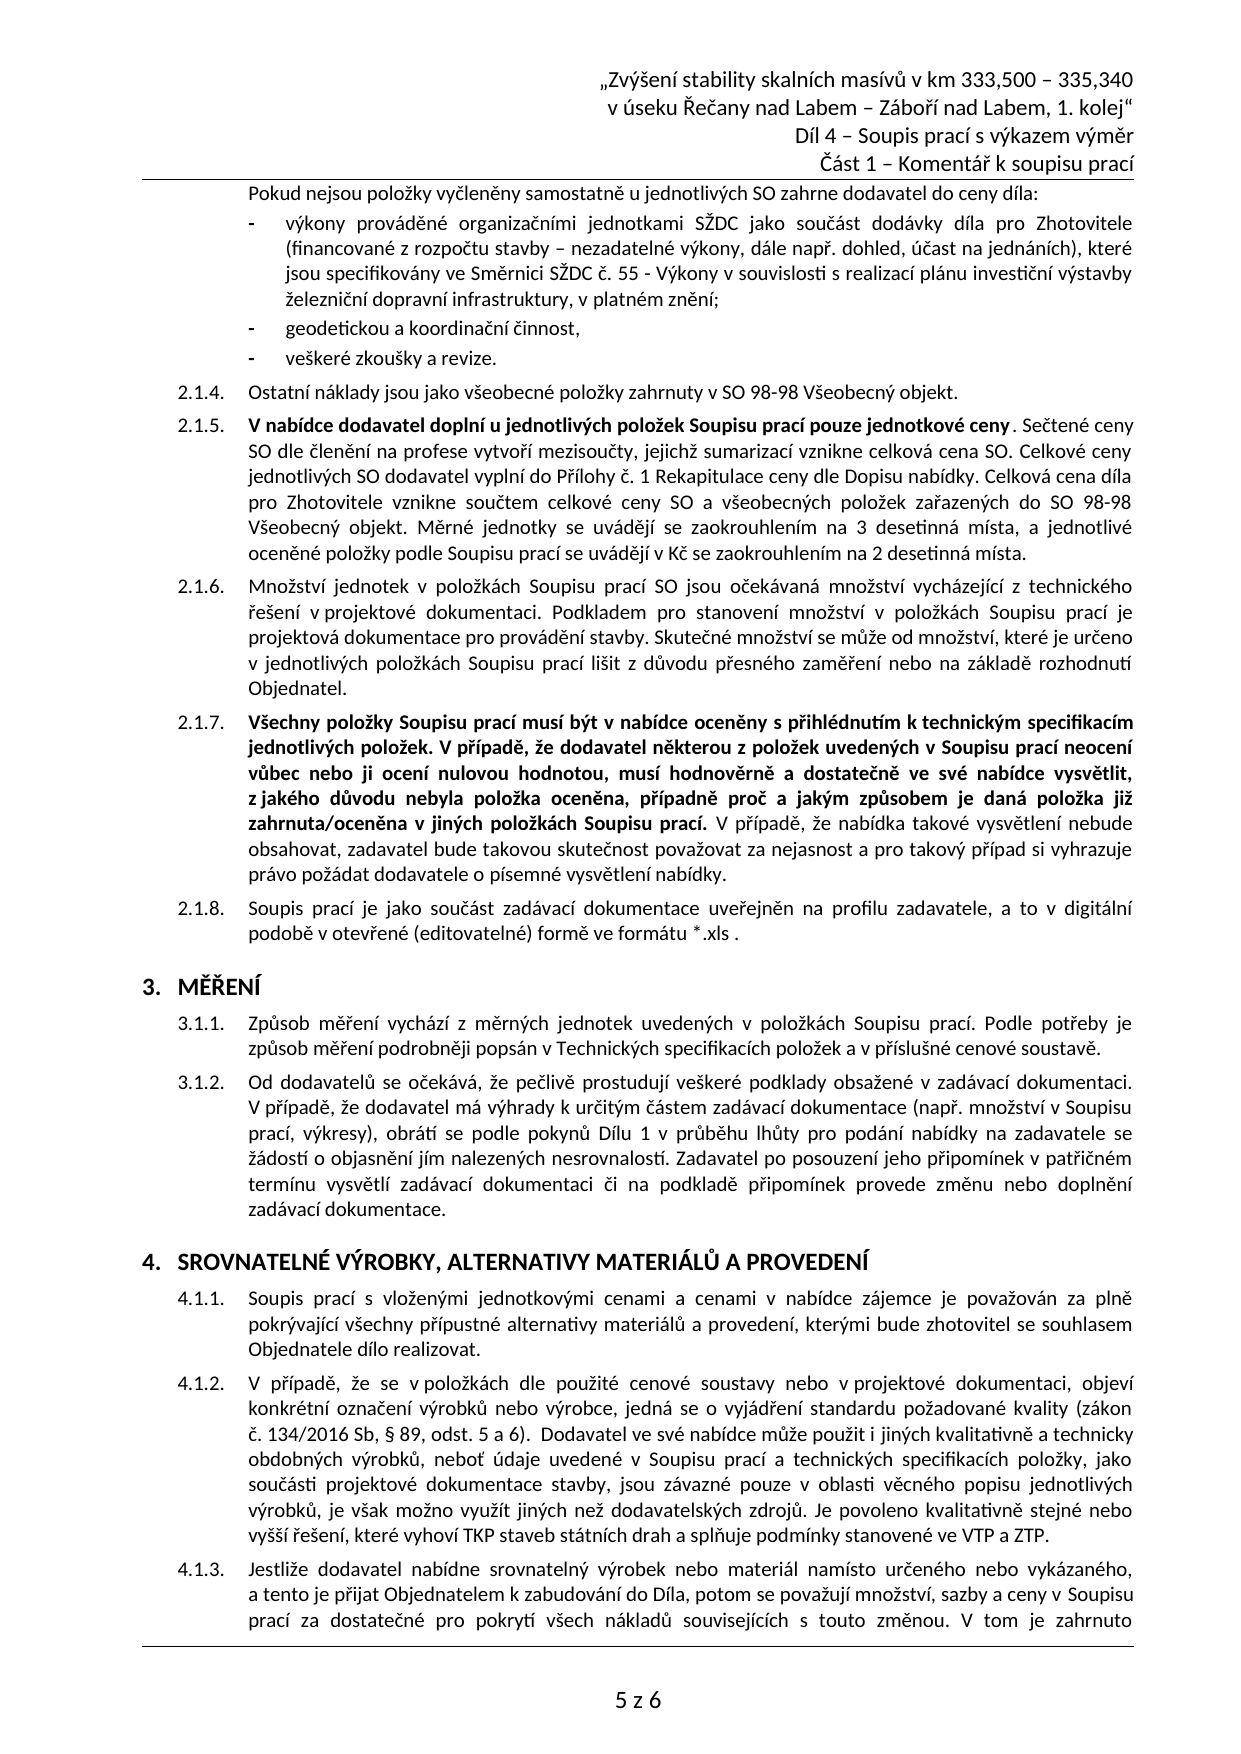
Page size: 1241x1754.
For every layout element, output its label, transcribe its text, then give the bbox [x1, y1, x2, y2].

text výkony prováděné organizačními jednotkami SŽDC jako součást dodávky díla pro Zhotovitele (financované z rozpočtu stavby – nezadatelné výkony, dále např. dohled, účast na jednáních), které jsou specifikovány ve Směrnici SŽDC č. 55 - Výkony v souvislosti s realizací plánu investiční výstavby železniční dopravní infrastruktury, v platném znění; [248, 210, 1134, 311]
text SROVNATELNÉ VÝROBKY, alternativy materiálů a provedení [142, 1247, 1134, 1277]
text Všechny položky Soupisu prací musí být v nabídce oceněny s přihlédnutím k technickým specifikacím jednotlivých položek. V případě, že dodavatel některou z položek uvedených v Soupisu prací neocení vůbec nebo ji ocení nulovou hodnotou, musí hodnověrně a dostatečně ve své nabídce vysvětlit, z jakého důvodu nebyla položka oceněna, případně proč a jakým způsobem je daná položka již zahrnuta/oceněna v jiných položkách Soupisu prací. V případě, že nabídka takové vysvětlení nebude obsahovat, zadavatel bude takovou skutečnost považovat za nejasnost a pro takový případ si vyhrazuje právo požádat dodavatele o písemné vysvětlení nabídky. [177, 709, 1134, 887]
text Pokud nejsou položky vyčleněny samostatně u jednotlivých SO zahrne dodavatel do ceny díla: [248, 180, 1134, 206]
text Způsob měření vychází z měrných jednotek uvedených v položkách Soupisu prací. Podle potřeby je způsob měření podrobněji popsán v Technických specifikacích položek a v příslušné cenové soustavě. [177, 1010, 1134, 1061]
text Soupis prací je jako součást zadávací dokumentace uveřejněn na profilu zadavatele, a to v digitální podobě v otevřené (editovatelné) formě ve formátu *.xls . [177, 895, 1134, 946]
text V případě, že se v položkách dle použité cenové soustavy nebo v projektové dokumentaci, objeví konkrétní označení výrobků nebo výrobce, jedná se o vyjádření standardu požadované kvality (zákon č. 134/2016 Sb, § 89, odst. 5 a 6). Dodavatel ve své nabídce může použit i jiných kvalitativně a technicky obdobných výrobků, neboť údaje uvedené v Soupisu prací a technických specifikacích položky, jako součásti projektové dokumentace stavby, jsou závazné pouze v oblasti věcného popisu jednotlivých výrobků, je však možno využít jiných než dodavatelských zdrojů. Je povoleno kvalitativně stejné nebo vyšší řešení, které vyhoví TKP staveb státních drah a splňuje podmínky stanovené ve VTP a ZTP. [177, 1370, 1134, 1548]
text Soupis prací s vloženými jednotkovými cenami a cenami v nabídce zájemce je považován za plně pokrývající všechny přípustné alternativy materiálů a provedení, kterými bude zhotovitel se souhlasem Objednatele dílo realizovat. [177, 1285, 1134, 1362]
text geodetickou a koordinační činnost, [248, 316, 1134, 341]
text veškeré zkoušky a revize. [248, 345, 1134, 371]
text Ostatní náklady jsou jako všeobecné položky zahrnuty v SO 98-98 Všeobecný objekt. [177, 379, 1134, 404]
text V nabídce dodavatel doplní u jednotlivých položek Soupisu prací pouze jednotkové ceny. Sečtené ceny SO dle členění na profese vytvoří mezisoučty, jejichž sumarizací vznikne celková cena SO. Celkové ceny jednotlivých SO dodavatel vyplní do Přílohy č. 1 Rekapitulace ceny dle Dopisu nabídky. Celková cena díla pro Zhotovitele vznikne součtem celkové ceny SO a všeobecných položek zařazených do SO 98-98 Všeobecný objekt. Měrné jednotky se uvádějí se zaokrouhlením na 3 desetinná místa, a jednotlivé oceněné položky podle Soupisu prací se uvádějí v Kč se zaokrouhlením na 2 desetinná místa. [177, 413, 1134, 565]
text Od dodavatelů se očekává, že pečlivě prostudují veškeré podklady obsažené v zadávací dokumentaci. V případě, že dodavatel má výhrady k určitým částem zadávací dokumentace (např. množství v Soupisu prací, výkresy), obrátí se podle pokynů Dílu 1 v průběhu lhůty pro podání nabídky na zadavatele se žádostí o objasnění jím nalezených nesrovnalostí. Zadavatel po posouzení jeho připomínek v patřičném termínu vysvětlí zadávací dokumentaci či na podkladě připomínek provede změnu nebo doplnění zadávací dokumentace. [177, 1069, 1134, 1222]
text Množství jednotek v položkách Soupisu prací SO jsou očekávaná množství vycházející z technického řešení v projektové dokumentaci. Podkladem pro stanovení množství v položkách Soupisu prací je projektová dokumentace pro provádění stavby. Skutečné množství se může od množství, které je určeno v jednotlivých položkách Soupisu prací lišit z důvodu přesného zaměření nebo na základě rozhodnutí Objednatel. [177, 573, 1134, 701]
text MĚŘENÍ [142, 971, 1134, 1002]
